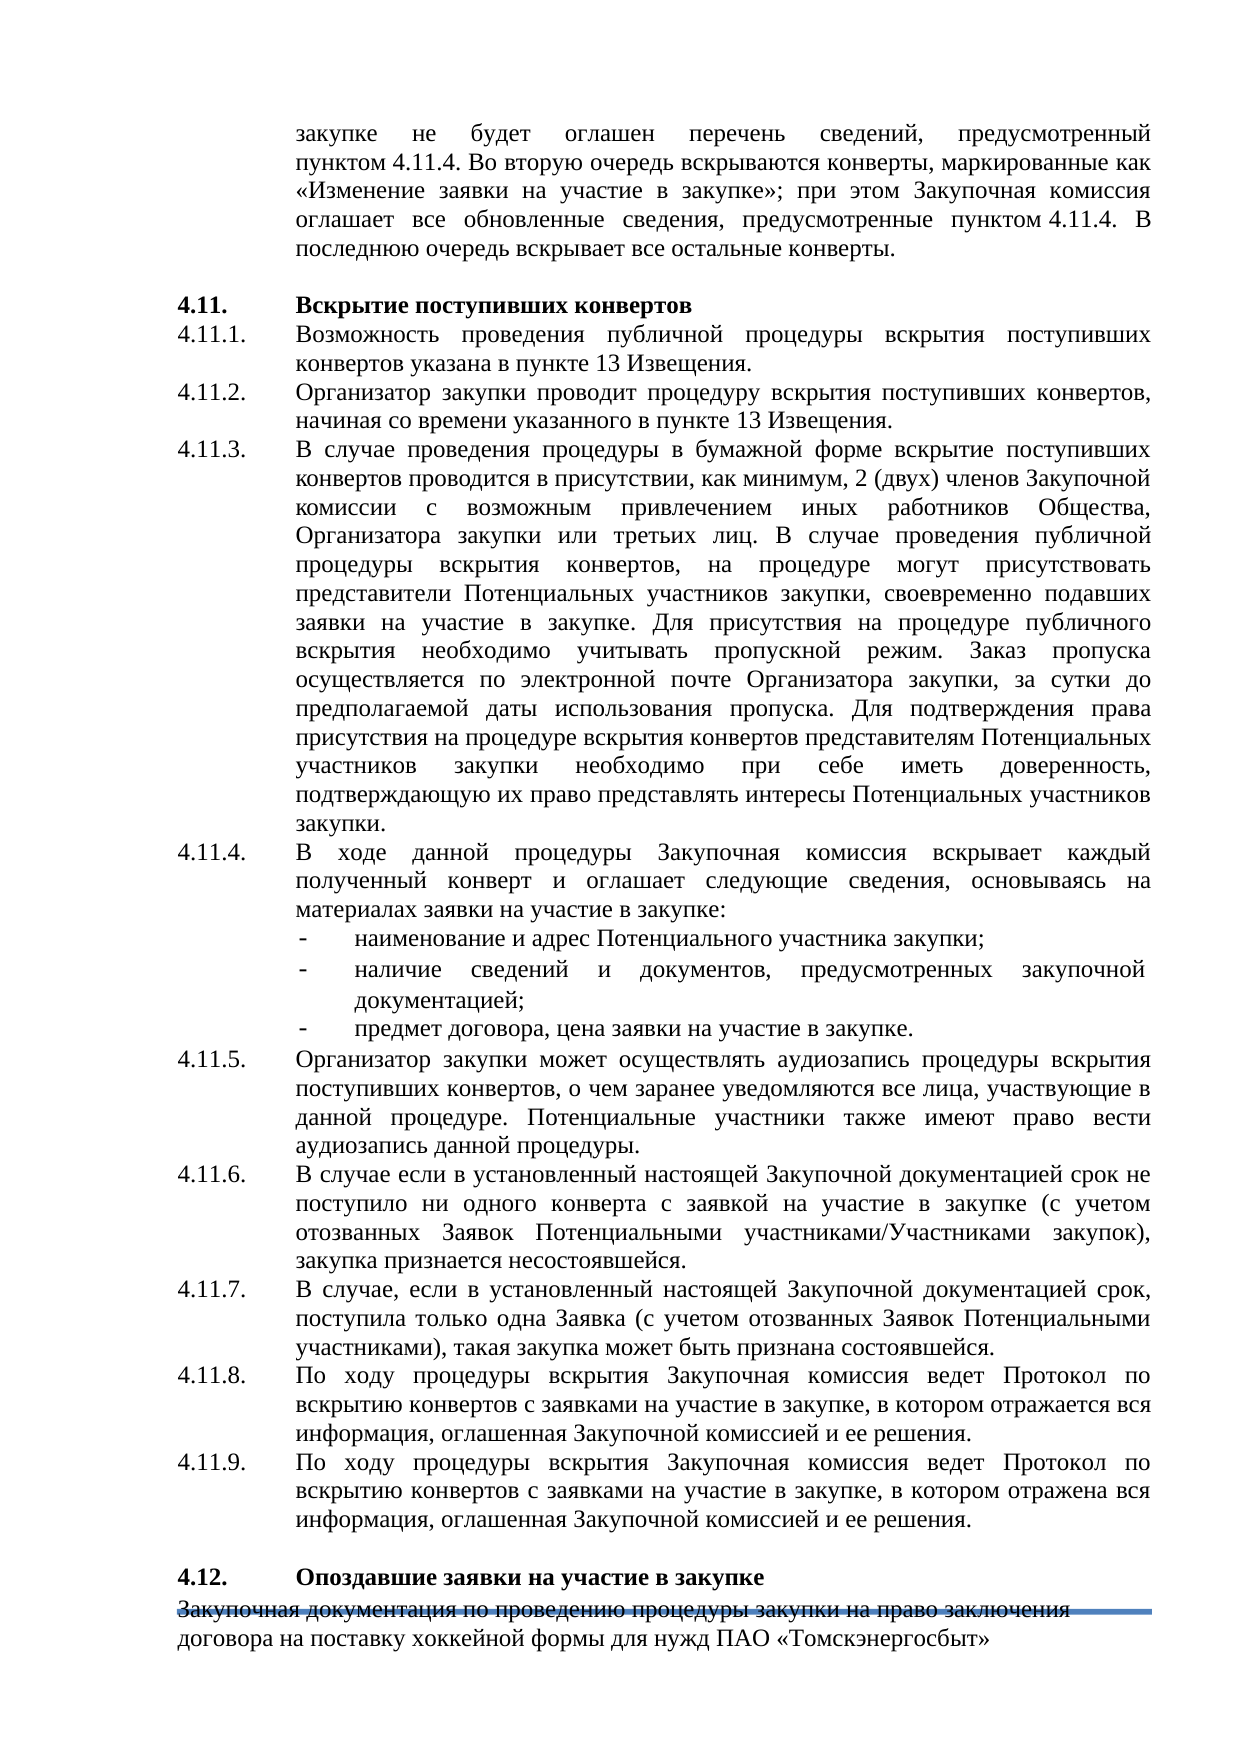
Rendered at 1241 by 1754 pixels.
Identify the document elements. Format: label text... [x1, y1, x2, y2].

list Организатор закупки может осуществлять аудиозапись процедуры вскрытия поступивших конвертов, о чем заранее уведомляются все лица, участвующие в данной процедуре. Потенциальные участники также имеют право вести аудиозапись данной процедуры. [177, 1044, 1152, 1159]
list В случае если в установленный настоящей Закупочной документацией срок не поступило ни одного конверта с заявкой на участие в закупке (с учетом отозванных Заявок Потенциальными участниками/Участниками закупок), закупка признается несостоявшейся. [177, 1159, 1152, 1274]
list Опоздавшие заявки на участие в закупке [177, 1562, 1152, 1591]
list В ходе данной процедуры Закупочная комиссия вскрывает каждый полученный конверт и оглашает следующие сведения, основываясь на материалах заявки на участие в закупке: [177, 837, 1152, 923]
list наименование и адрес Потенциального участника закупки; [295, 923, 1146, 954]
list Вскрытие поступивших конвертов [177, 291, 1152, 319]
list наличие сведений и документов, предусмотренных закупочной документацией; [295, 954, 1146, 1013]
list В случае проведения процедуры в бумажной форме вскрытие поступивших конвертов проводится в присутствии, как минимум, 2 (двух) членов Закупочной комиссии с возможным привлечением иных работников Общества, Организатора закупки или третьих лиц. В случае проведения публичной процедуры вскрытия конвертов, на процедуре могут присутствовать представители Потенциальных участников закупки, своевременно подавших заявки на участие в закупке. Для присутствия на процедуре публичного вскрытия необходимо учитывать пропускной режим. Заказ пропуска осуществляется по электронной почте Организатора закупки, за сутки до предполагаемой даты использования пропуска. Для подтверждения права присутствия на процедуре вскрытия конвертов представителям Потенциальных участников закупки необходимо при себе иметь доверенность, подтверждающую их право представлять интересы Потенциальных участников закупки. [177, 434, 1152, 837]
list В случае, если в установленный настоящей Закупочной документацией срок, поступила только одна Заявка (с учетом отозванных Заявок Потенциальными участниками), такая закупка может быть признана состоявшейся. [177, 1274, 1152, 1361]
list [177, 118, 1152, 262]
list По ходу процедуры вскрытия Закупочная комиссия ведет Протокол по вскрытию конвертов с заявками на участие в закупке, в котором отражается вся информация, оглашенная Закупочной комиссией и ее решения. [177, 1361, 1152, 1447]
list Возможность проведения публичной процедуры вскрытия поступивших конвертов указана в пункте 13 Извещения. [177, 319, 1152, 377]
list предмет договора, цена заявки на участие в закупке. [295, 1013, 1146, 1044]
list По ходу процедуры вскрытия Закупочная комиссия ведет Протокол по вскрытию конвертов с заявками на участие в закупке, в котором отражена вся информация, оглашенная Закупочной комиссией и ее решения. [177, 1447, 1152, 1533]
list Организатор закупки проводит процедуру вскрытия поступивших конвертов, начиная со времени указанного в пункте 13 Извещения. [177, 377, 1152, 434]
